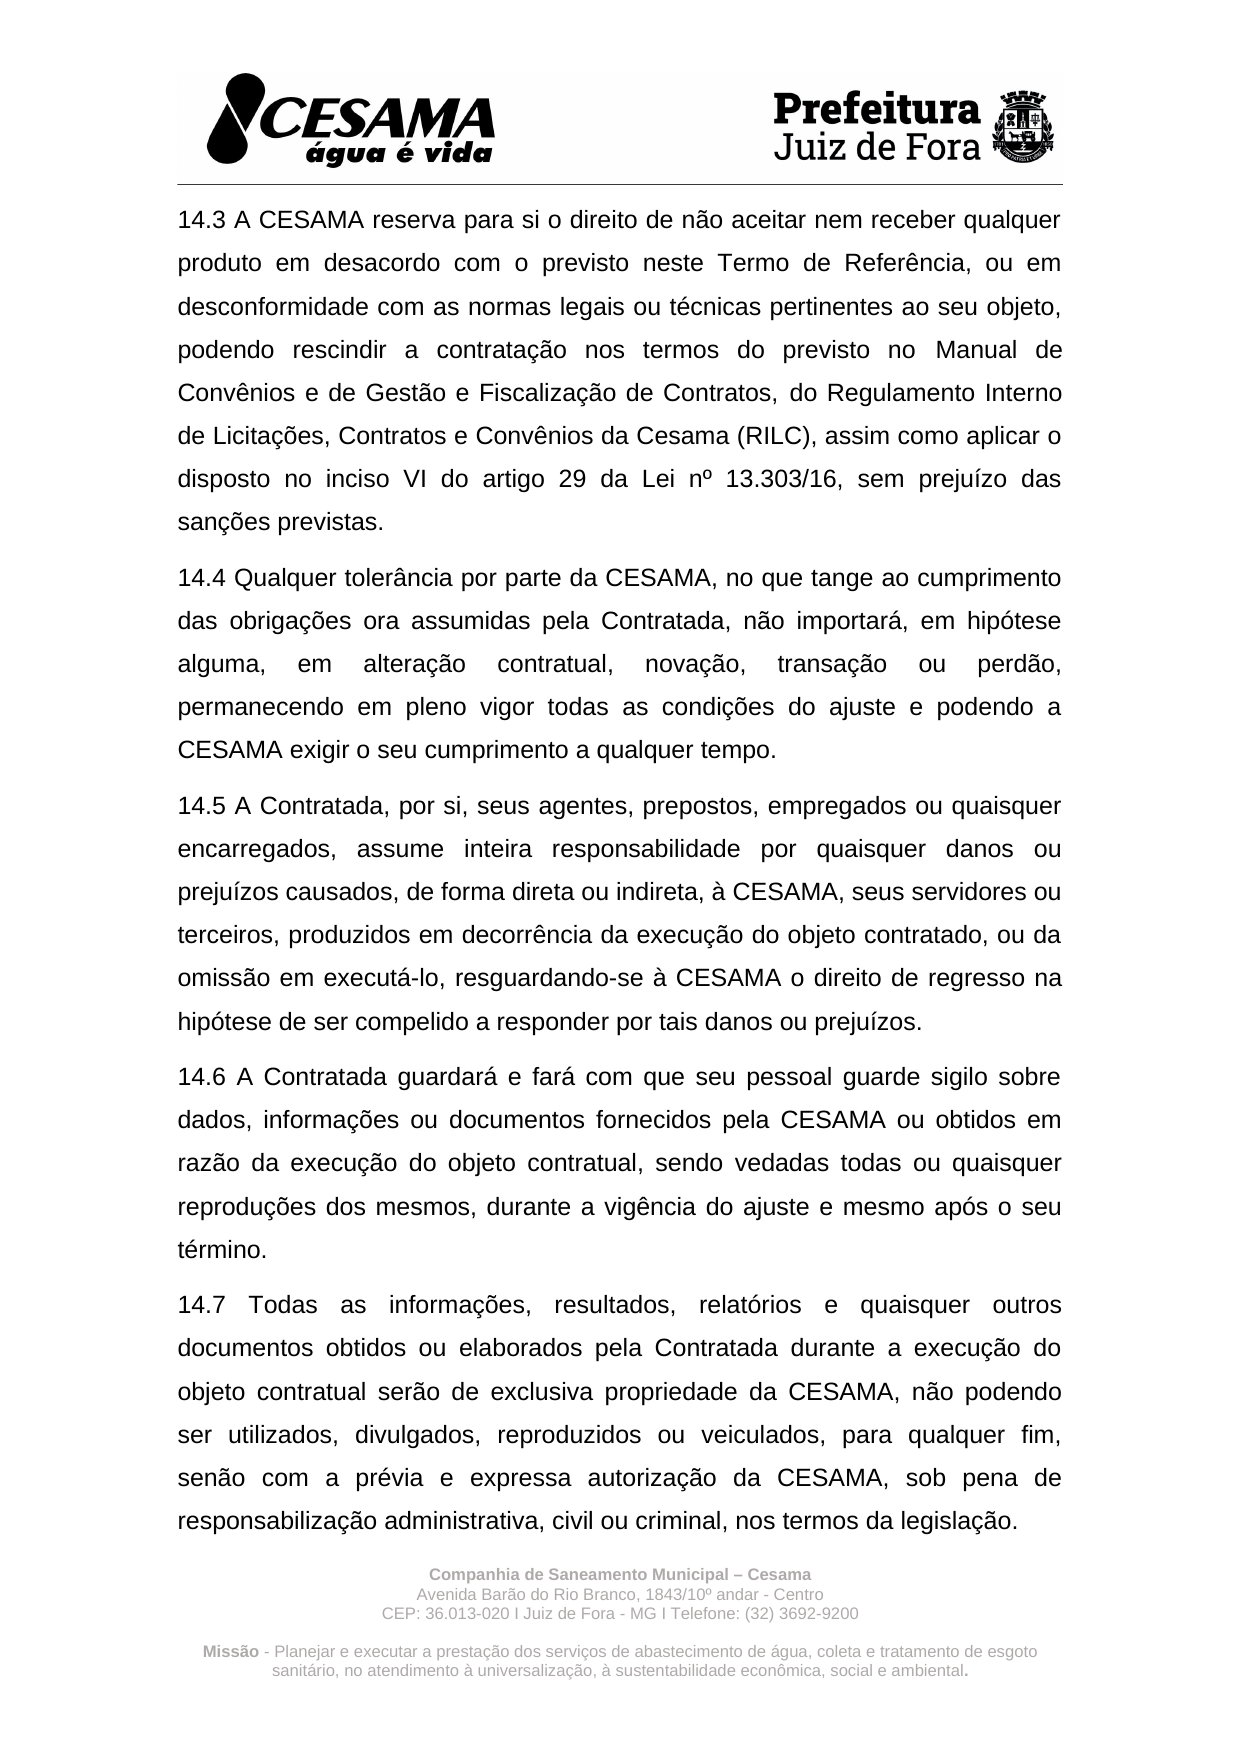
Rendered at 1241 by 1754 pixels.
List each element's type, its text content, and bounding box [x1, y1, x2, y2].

text 14.5 A Contratada, por si, seus agentes, prepostos, empregados ou quaisquer encarregados, assume inteira responsabilidade por quaisquer danos ou prejuízos causados, de forma direta ou indireta, à CESAMA, seus servidores ou terceiros, produzidos em decorrência da execução do objeto contratado, ou da omissão em executá-lo, resguardando-se à CESAMA o direito de regresso na hipótese de ser compelido a responder por tais danos ou prejuízos. [177, 791, 1063, 1035]
text 14.7 Todas as informações, resultados, relatórios e quaisquer outros documentos obtidos ou elaborados pela Contratada durante a execução do objeto contratual serão de exclusiva propriedade da CESAMA, não podendo ser utilizados, divulgados, reproduzidos ou veiculados, para qualquer fim, senão com a prévia e expressa autorização da CESAMA, sob pena de responsabilização administrativa, civil ou criminal, nos termos da legislação. [177, 1290, 1063, 1535]
picture [177, 73, 1063, 185]
text 14.3 A CESAMA reserva para si o direito de não aceitar nem receber qualquer produto em desacordo com o previsto neste Termo de Referência, ou em desconformidade com as normas legais ou técnicas pertinentes ao seu objeto, podendo rescindir a contratação nos termos do previsto no Manual de Convênios e de Gestão e Fiscalização de Contratos, do Regulamento Interno de Licitações, Contratos e Convênios da Cesama (RILC), assim como aplicar o disposto no inciso VI do artigo 29 da Lei nº 13.303/16, sem prejuízo das sanções previstas. [177, 205, 1063, 536]
text 14.6 A Contratada guardará e fará com que seu pessoal guarde sigilo sobre dados, informações ou documentos fornecidos pela CESAMA ou obtidos em razão da execução do objeto contratual, sendo vedadas todas ou quaisquer reproduções dos mesmos, durante a vigência do ajuste e mesmo após o seu término. [177, 1062, 1063, 1263]
text 14.4 Qualquer tolerância por parte da CESAMA, no que tange ao cumprimento das obrigações ora assumidas pela Contratada, não importará, em hipótese alguma, em alteração contratual, novação, transação ou perdão, permanecendo em pleno vigor todas as condições do ajuste e podendo a CESAMA exigir o seu cumprimento a qualquer tempo. [177, 563, 1063, 764]
